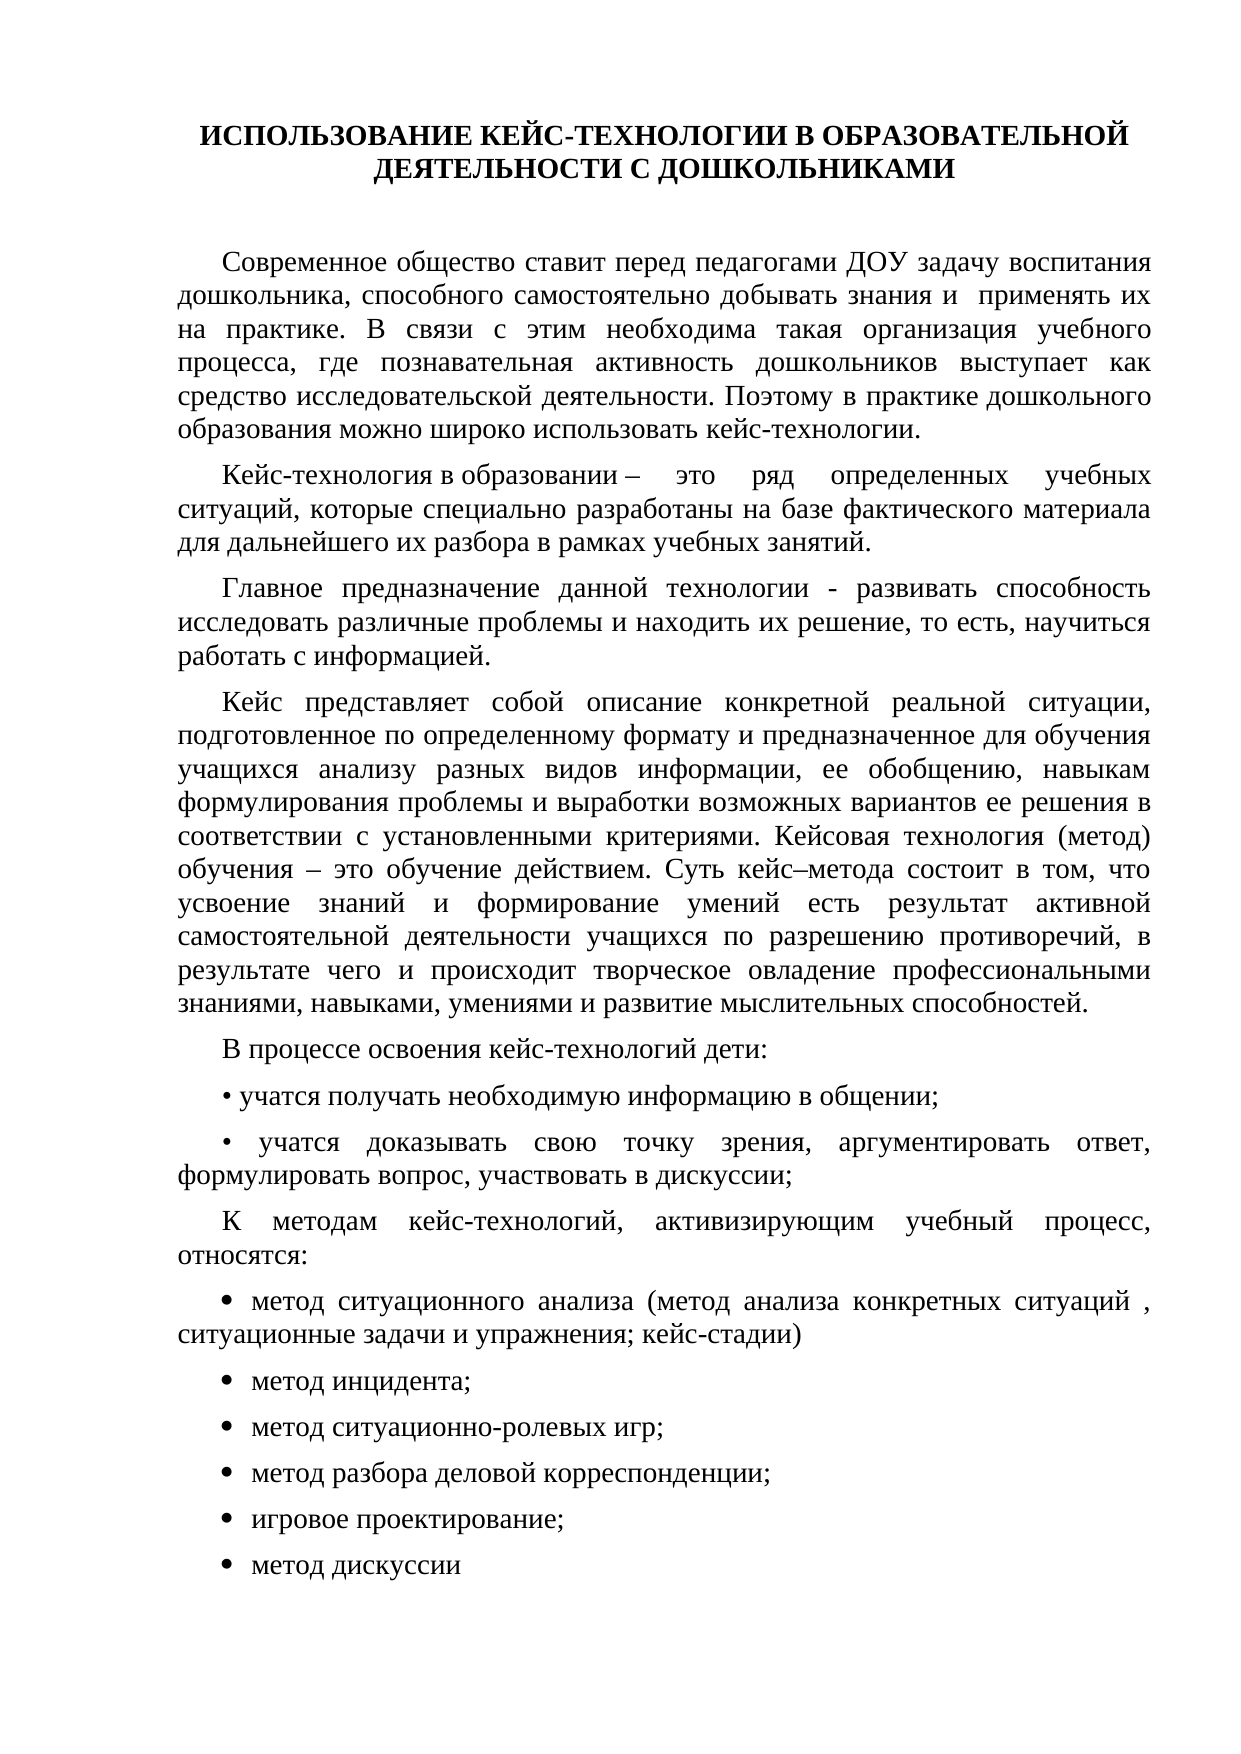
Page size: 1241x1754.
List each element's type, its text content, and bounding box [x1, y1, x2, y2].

text В процессе освоения кейс-технологий дети: [177, 1032, 1152, 1065]
list метод ситуационного анализа (метод анализа конкретных ситуаций , ситуационные задачи и упражнения; кейс-стадии) [177, 1283, 1152, 1350]
list метод разбора деловой корреспонденции; [177, 1455, 1152, 1488]
list метод ситуационно-ролевых игр; [177, 1409, 1152, 1442]
text • учатся доказывать свою точку зрения, аргументировать ответ, формулировать вопрос, участвовать в дискуссии; [177, 1124, 1152, 1191]
list игровое проектирование; [177, 1501, 1152, 1535]
text Кейс-технология в образовании – это ряд определенных учебных ситуаций, которые специально разработаны на базе фактического материала для дальнейшего их разбора в рамках учебных занятий. [177, 457, 1152, 558]
text • учатся получать необходимую информацию в общении; [177, 1078, 1152, 1111]
list метод дискуссии [177, 1547, 1152, 1581]
list метод инцидента; [177, 1363, 1152, 1396]
text Современное общество ставит перед педагогами ДОУ задачу воспитания дошкольника, способного самостоятельно добывать знания и применять их на практике. В связи с этим необходима такая организация учебного процесса, где познавательная активность дошкольников выступает как средство исследовательской деятельности. Поэтому в практике дошкольного образования можно широко использовать кейс-технологии. [177, 244, 1152, 445]
text К методам кейс-технологий, активизирующим учебный процесс, относятся: [177, 1203, 1152, 1270]
text ИСПОЛЬЗОВАНИЕ КЕЙС-ТЕХНОЛОГИИ В ОБРАЗОВАТЕЛЬНОЙ ДЕЯТЕЛЬНОСТИ С ДОШКОЛЬНИКАМИ [177, 118, 1152, 185]
text Главное предназначение данной технологии - развивать способность исследовать различные проблемы и находить их решение, то есть, научиться работать с информацией. [177, 571, 1152, 671]
text Кейс представляет собой описание конкретной реальной ситуации, подготовленное по определенному формату и предназначенное для обучения учащихся анализу разных видов информации, ее обобщению, навыкам формулирования проблемы и выработки возможных вариантов ее решения в соответствии с установленными критериями. Кейсовая технология (метод) обучения – это обучение действием. Суть кейс–метода состоит в том, что усвоение знаний и формирование умений есть результат активной самостоятельной деятельности учащихся по разрешению противоречий, в результате чего и происходит творческое овладение профессиональными знаниями, навыками, умениями и развитие мыслительных способностей. [177, 684, 1152, 1019]
